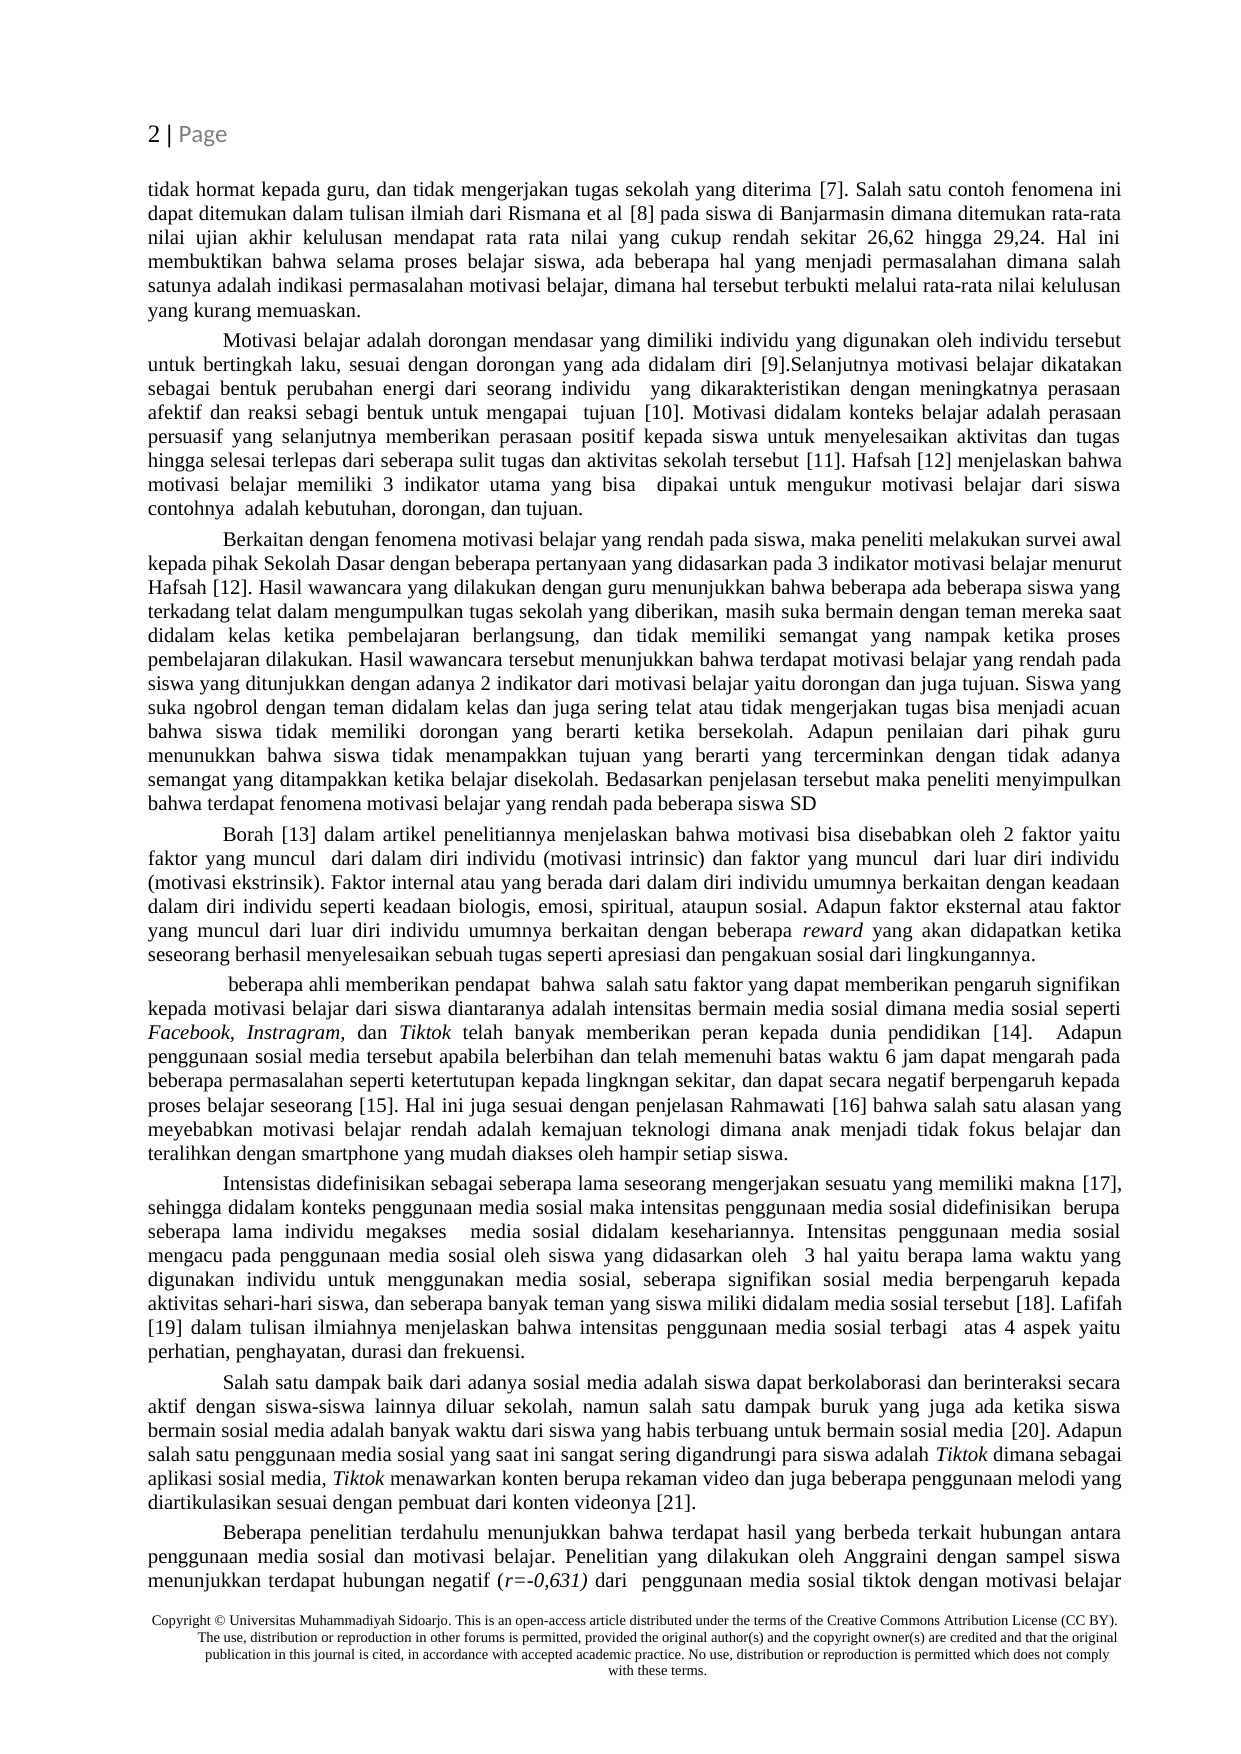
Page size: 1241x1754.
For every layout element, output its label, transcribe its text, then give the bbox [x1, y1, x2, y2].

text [148, 1520, 1122, 1592]
text Intensistas didefinisikan sebagai seberapa lama seseorang mengerjakan sesuatu yang memiliki makna [17], sehingga didalam konteks penggunaan media sosial maka intensitas penggunaan media sosial didefinisikan berupa seberapa lama individu megakses media sosial didalam kesehariannya. Intensitas penggunaan media sosial mengacu pada penggunaan media sosial oleh siswa yang didasarkan oleh 3 hal yaitu berapa lama waktu yang digunakan individu untuk menggunakan media sosial, seberapa signifikan sosial media berpengaruh kepada aktivitas sehari-hari siswa, dan seberapa banyak teman yang siswa miliki didalam media sosial tersebut [18]. Lafifah [19] dalam tulisan ilmiahnya menjelaskan bahwa intensitas penggunaan media sosial terbagi atas 4 aspek yaitu perhatian, penghayatan, durasi dan frekuensi. [148, 1171, 1122, 1363]
text Borah [13] dalam artikel penelitiannya menjelaskan bahwa motivasi bisa disebabkan oleh 2 faktor yaitu faktor yang muncul dari dalam diri individu (motivasi intrinsic) dan faktor yang muncul dari luar diri individu (motivasi ekstrinsik). Faktor internal atau yang berada dari dalam diri individu umumnya berkaitan dengan keadaan dalam diri individu seperti keadaan biologis, emosi, spiritual, ataupun sosial. Adapun faktor eksternal atau faktor yang muncul dari luar diri individu umumnya berkaitan dengan beberapa reward yang akan didapatkan ketika seseorang berhasil menyelesaikan sebuah tugas seperti apresiasi dan pengakuan sosial dari lingkungannya. [148, 822, 1122, 966]
text beberapa ahli memberikan pendapat bahwa salah satu faktor yang dapat memberikan pengaruh signifikan kepada motivasi belajar dari siswa diantaranya adalah intensitas bermain media sosial dimana media sosial seperti Facebook, Instragram, dan Tiktok telah banyak memberikan peran kepada dunia pendidikan [14]. Adapun penggunaan sosial media tersebut apabila belerbihan dan telah memenuhi batas waktu 6 jam dapat mengarah pada beberapa permasalahan seperti ketertutupan kepada lingkngan sekitar, dan dapat secara negatif berpengaruh kepada proses belajar seseorang [15]. Hal ini juga sesuai dengan penjelasan Rahmawati [16] bahwa salah satu alasan yang meyebabkan motivasi belajar rendah adalah kemajuan teknologi dimana anak menjadi tidak fokus belajar dan teralihkan dengan smartphone yang mudah diakses oleh hampir setiap siswa. [148, 972, 1122, 1165]
text Salah satu dampak baik dari adanya sosial media adalah siswa dapat berkolaborasi dan berinteraksi secara aktif dengan siswa-siswa lainnya diluar sekolah, namun salah satu dampak buruk yang juga ada ketika siswa bermain sosial media adalah banyak waktu dari siswa yang habis terbuang untuk bermain sosial media [20]. Adapun salah satu penggunaan media sosial yang saat ini sangat sering digandrungi para siswa adalah Tiktok dimana sebagai aplikasi sosial media, Tiktok menawarkan konten berupa rekaman video dan juga beberapa penggunaan melodi yang diartikulasikan sesuai dengan pembuat dari konten videonya [21]. [148, 1370, 1122, 1514]
text Berkaitan dengan fenomena motivasi belajar yang rendah pada siswa, maka peneliti melakukan survei awal kepada pihak Sekolah Dasar dengan beberapa pertanyaan yang didasarkan pada 3 indikator motivasi belajar menurut Hafsah [12]. Hasil wawancara yang dilakukan dengan guru menunjukkan bahwa beberapa ada beberapa siswa yang terkadang telat dalam mengumpulkan tugas sekolah yang diberikan, masih suka bermain dengan teman mereka saat didalam kelas ketika pembelajaran berlangsung, dan tidak memiliki semangat yang nampak ketika proses pembelajaran dilakukan. Hasil wawancara tersebut menunjukkan bahwa terdapat motivasi belajar yang rendah pada siswa yang ditunjukkan dengan adanya 2 indikator dari motivasi belajar yaitu dorongan dan juga tujuan. Siswa yang suka ngobrol dengan teman didalam kelas dan juga sering telat atau tidak mengerjakan tugas bisa menjadi acuan bahwa siswa tidak memiliki dorongan yang berarti ketika bersekolah. Adapun penilaian dari pihak guru menunukkan bahwa siswa tidak menampakkan tujuan yang berarti yang tercerminkan dengan tidak adanya semangat yang ditampakkan ketika belajar disekolah. Bedasarkan penjelasan tersebut maka peneliti menyimpulkan bahwa terdapat fenomena motivasi belajar yang rendah pada beberapa siswa SD [148, 527, 1122, 815]
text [148, 177, 1122, 322]
text Motivasi belajar adalah dorongan mendasar yang dimiliki individu yang digunakan oleh individu tersebut untuk bertingkah laku, sesuai dengan dorongan yang ada didalam diri [9].Selanjutnya motivasi belajar dikatakan sebagai bentuk perubahan energi dari seorang individu yang dikarakteristikan dengan meningkatnya perasaan afektif dan reaksi sebagi bentuk untuk mengapai tujuan [10]. Motivasi didalam konteks belajar adalah perasaan persuasif yang selanjutnya memberikan perasaan positif kepada siswa untuk menyelesaikan aktivitas dan tugas hingga selesai terlepas dari seberapa sulit tugas dan aktivitas sekolah tersebut [11]. Hafsah [12] menjelaskan bahwa motivasi belajar memiliki 3 indikator utama yang bisa dipakai untuk mengukur motivasi belajar dari siswa contohnya adalah kebutuhan, dorongan, dan tujuan. [148, 328, 1122, 520]
